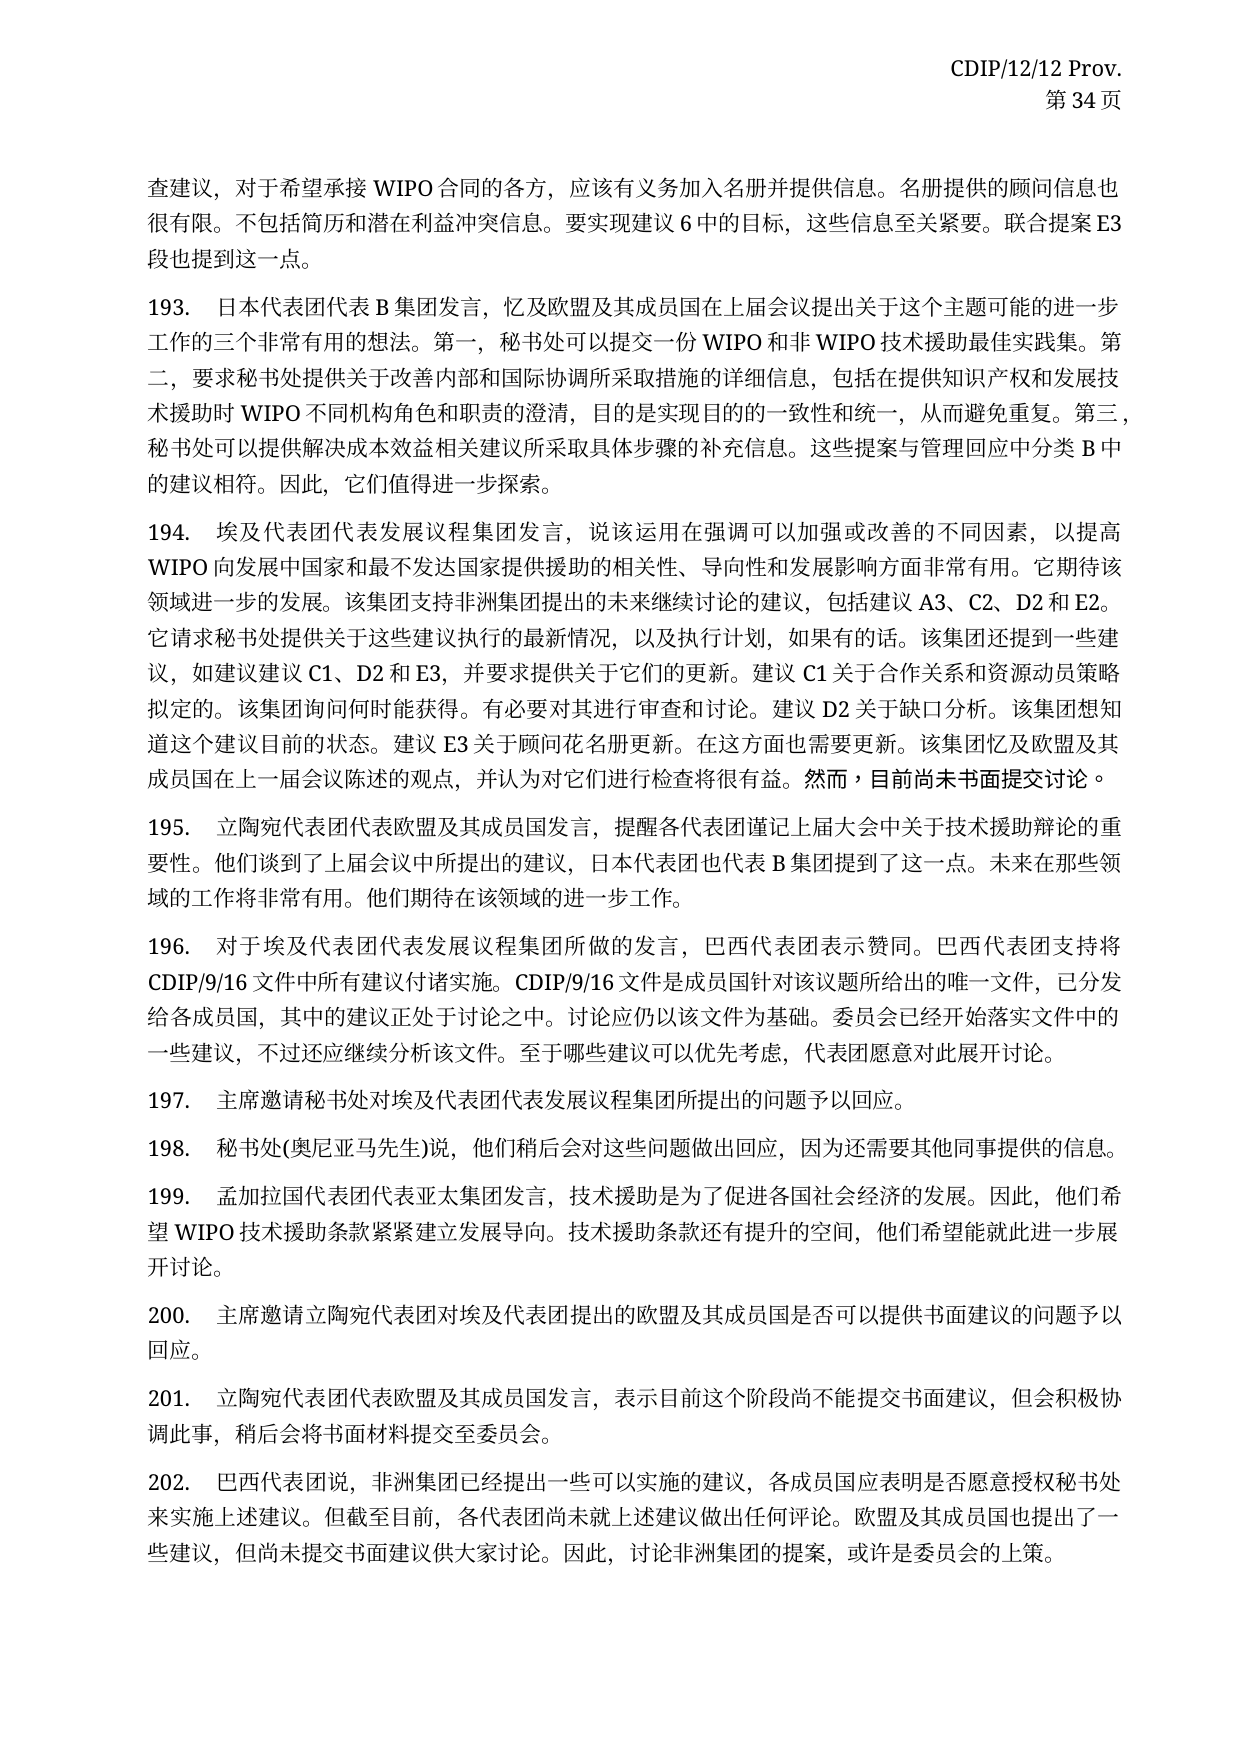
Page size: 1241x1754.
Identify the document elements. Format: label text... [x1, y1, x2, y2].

list 秘书处(奥尼亚马先生)说，他们稍后会对这些问题做出回应，因为还需要其他同事提供的信息。 [148, 1128, 1122, 1163]
list 巴西代表团说，非洲集团已经提出一些可以实施的建议，各成员国应表明是否愿意授权秘书处来实施上述建议。但截至目前，各代表团尚未就上述建议做出任何评论。欧盟及其成员国也提出了一些建议，但尚未提交书面建议供大家讨论。因此，讨论非洲集团的提案，或许是委员会的上策。 [148, 1461, 1122, 1567]
list 立陶宛代表团代表欧盟及其成员国发言，表示目前这个阶段尚不能提交书面建议，但会积极协调此事，稍后会将书面材料提交至委员会。 [148, 1378, 1122, 1448]
list 主席邀请立陶宛代表团对埃及代表团提出的欧盟及其成员国是否可以提供书面建议的问题予以回应。 [148, 1294, 1122, 1365]
list 立陶宛代表团代表欧盟及其成员国发言，提醒各代表团谨记上届大会中关于技术援助辩论的重要性。他们谈到了上届会议中所提出的建议，日本代表团也代表B集团提到了这一点。未来在那些领域的工作将非常有用。他们期待在该领域的进一步工作。 [148, 807, 1122, 913]
list 对于埃及代表团代表发展议程集团所做的发言，巴西代表团表示赞同。巴西代表团支持将CDIP/9/16文件中所有建议付诸实施。CDIP/9/16文件是成员国针对该议题所给出的唯一文件，已分发给各成员国，其中的建议正处于讨论之中。讨论应仍以该文件为基础。委员会已经开始落实文件中的一些建议，不过还应继续分析该文件。至于哪些建议可以优先考虑，代表团愿意对此展开讨论。 [148, 926, 1122, 1067]
list 埃及代表团代表发展议程集团发言，说该运用在强调可以加强或改善的不同因素，以提高WIPO向发展中国家和最不发达国家提供援助的相关性、导向性和发展影响方面非常有用。它期待该领域进一步的发展。该集团支持非洲集团提出的未来继续讨论的建议，包括建议A3、C2、D2和E2。它请求秘书处提供关于这些建议执行的最新情况，以及执行计划，如果有的话。该集团还提到一些建议，如建议建议C1、D2和E3，并要求提供关于它们的更新。建议C1关于合作关系和资源动员策略拟定的。该集团询问何时能获得。有必要对其进行审查和讨论。建议D2关于缺口分析。该集团想知道这个建议目前的状态。建议E3关于顾问花名册更新。在这方面也需要更新。该集团忆及欧盟及其成员国在上一届会议陈述的观点，并认为对它们进行检查将很有益。然而，目前尚未书面提交讨论。 [148, 511, 1122, 794]
list 日本代表团代表B集团发言，忆及欧盟及其成员国在上届会议提出关于这个主题可能的进一步工作的三个非常有用的想法。第一，秘书处可以提交一份WIPO和非WIPO技术援助最佳实践集。第二，要求秘书处提供关于改善内部和国际协调所采取措施的详细信息，包括在提供知识产权和发展技术援助时WIPO不同机构角色和职责的澄清，目的是实现目的的一致性和统一，从而避免重复。第三，秘书处可以提供解决成本效益相关建议所采取具体步骤的补充信息。这些提案与管理回应中分类B中的建议相符。因此，它们值得进一步探索。 [148, 286, 1122, 498]
list 孟加拉国代表团代表亚太集团发言，技术援助是为了促进各国社会经济的发展。因此，他们希望WIPO技术援助条款紧紧建立发展导向。技术援助条款还有提升的空间，他们希望能就此进一步展开讨论。 [148, 1176, 1122, 1282]
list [148, 167, 1122, 273]
list 主席邀请秘书处对埃及代表团代表发展议程集团所提出的问题予以回应。 [148, 1080, 1122, 1115]
